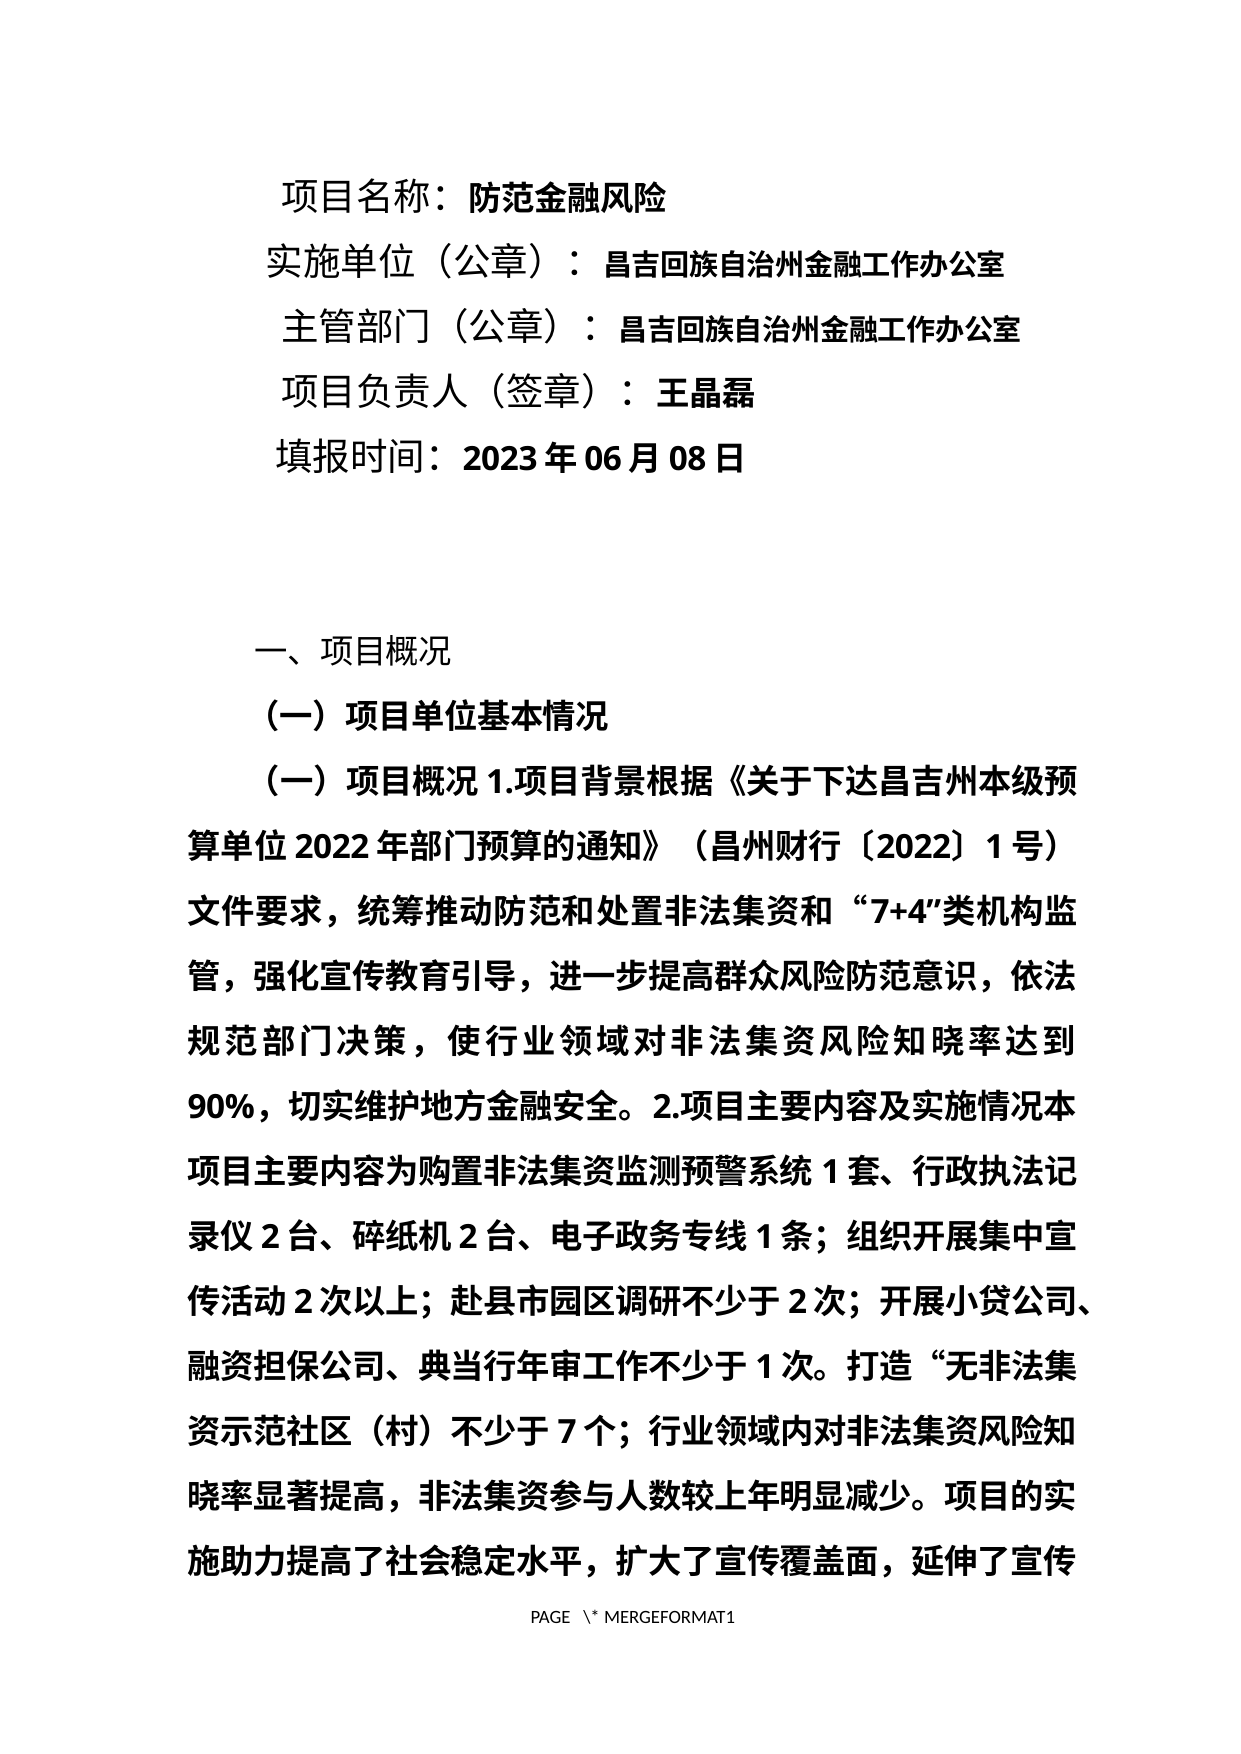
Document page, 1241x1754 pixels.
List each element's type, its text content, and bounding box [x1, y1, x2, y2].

text 主管部门（公章）：昌吉回族自治州金融工作办公室 [187, 292, 1078, 357]
text 项目名称：防范金融风险 [187, 162, 1078, 227]
text 项目负责人（签章）：王晶磊 [187, 357, 1078, 422]
text 填报时间：2023年06月08日 [216, 422, 1078, 487]
text 一、项目概况 [187, 617, 1078, 682]
text （一）项目单位基本情况 [187, 682, 1078, 747]
text 实施单位（公章）：昌吉回族自治州金融工作办公室 [187, 227, 1078, 292]
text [187, 747, 1078, 1592]
